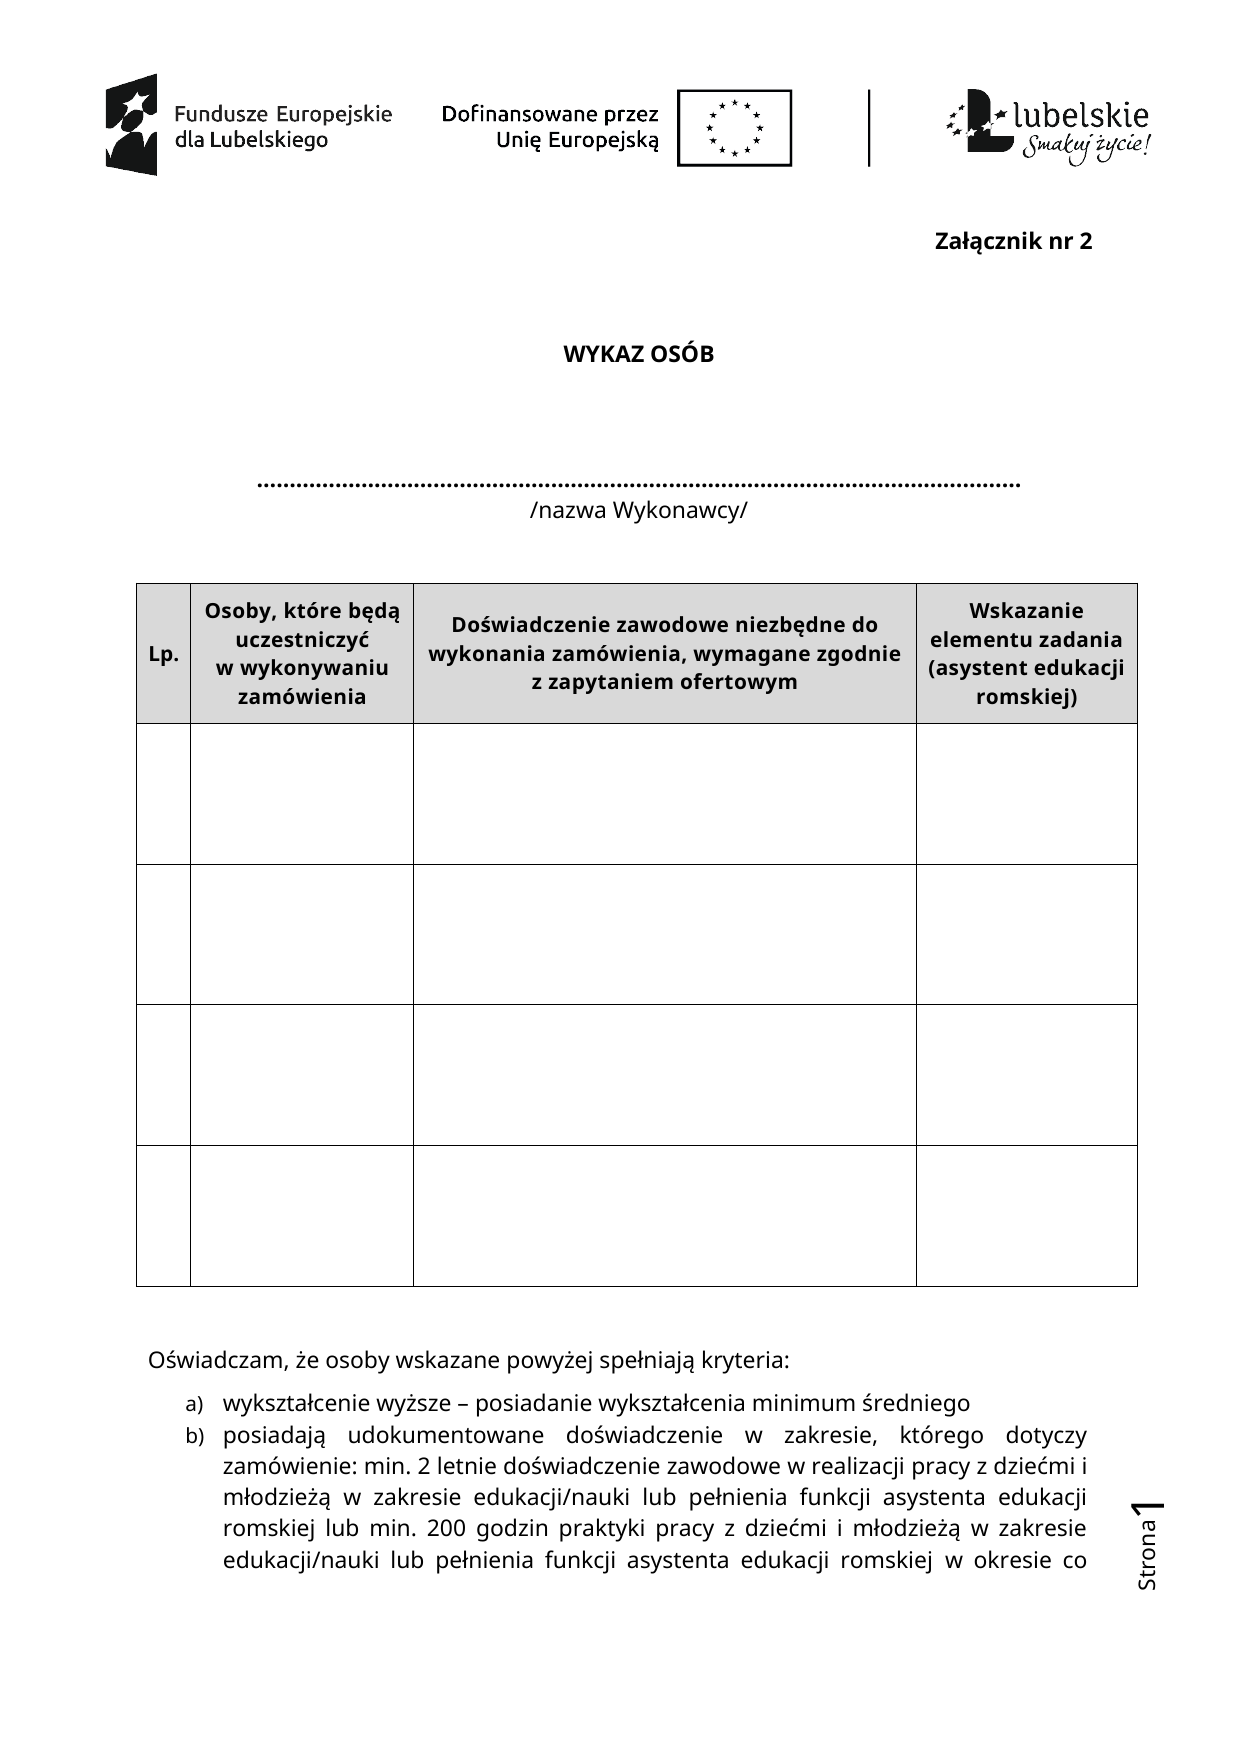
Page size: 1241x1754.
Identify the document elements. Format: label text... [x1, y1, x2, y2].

text /nazwa Wykonawcy/ [185, 494, 1093, 526]
table_cell [137, 724, 190, 864]
list wykształcenie wyższe – posiadanie wykształcenia minimum średniego [185, 1387, 1087, 1418]
table_cell [191, 1005, 413, 1145]
text WYKAZ OSÓB [185, 338, 1093, 369]
table_cell [414, 724, 916, 864]
table_cell [137, 865, 190, 1004]
table_cell [137, 1146, 190, 1286]
text Załącznik nr 2 [148, 224, 1093, 256]
table_cell [191, 1146, 413, 1286]
table_cell [191, 724, 413, 864]
table_header Wskazanie elementu zadania (asystent edukacji romskiej) [917, 584, 1137, 723]
table_cell [414, 1146, 916, 1286]
table_cell [917, 724, 1137, 864]
text Oświadczam, że osoby wskazane powyżej spełniają kryteria: [148, 1343, 1093, 1375]
table_cell [917, 1005, 1137, 1145]
picture [78, 47, 1176, 202]
table_cell [191, 865, 413, 1004]
table_header Osoby, które będą uczestniczyć w wykonywaniu zamówienia [191, 584, 413, 723]
table_cell [414, 865, 916, 1004]
table_cell [917, 865, 1137, 1004]
table_cell [917, 1146, 1137, 1286]
table_cell [414, 1005, 916, 1145]
table_cell [137, 1005, 190, 1145]
table_header Lp. [137, 584, 190, 723]
text ……………………………………………………………………………………………………… [185, 463, 1093, 494]
table_header Doświadczenie zawodowe niezbędne do wykonania zamówienia, wymagane zgodnie z zapytaniem ofertowym [414, 584, 916, 723]
